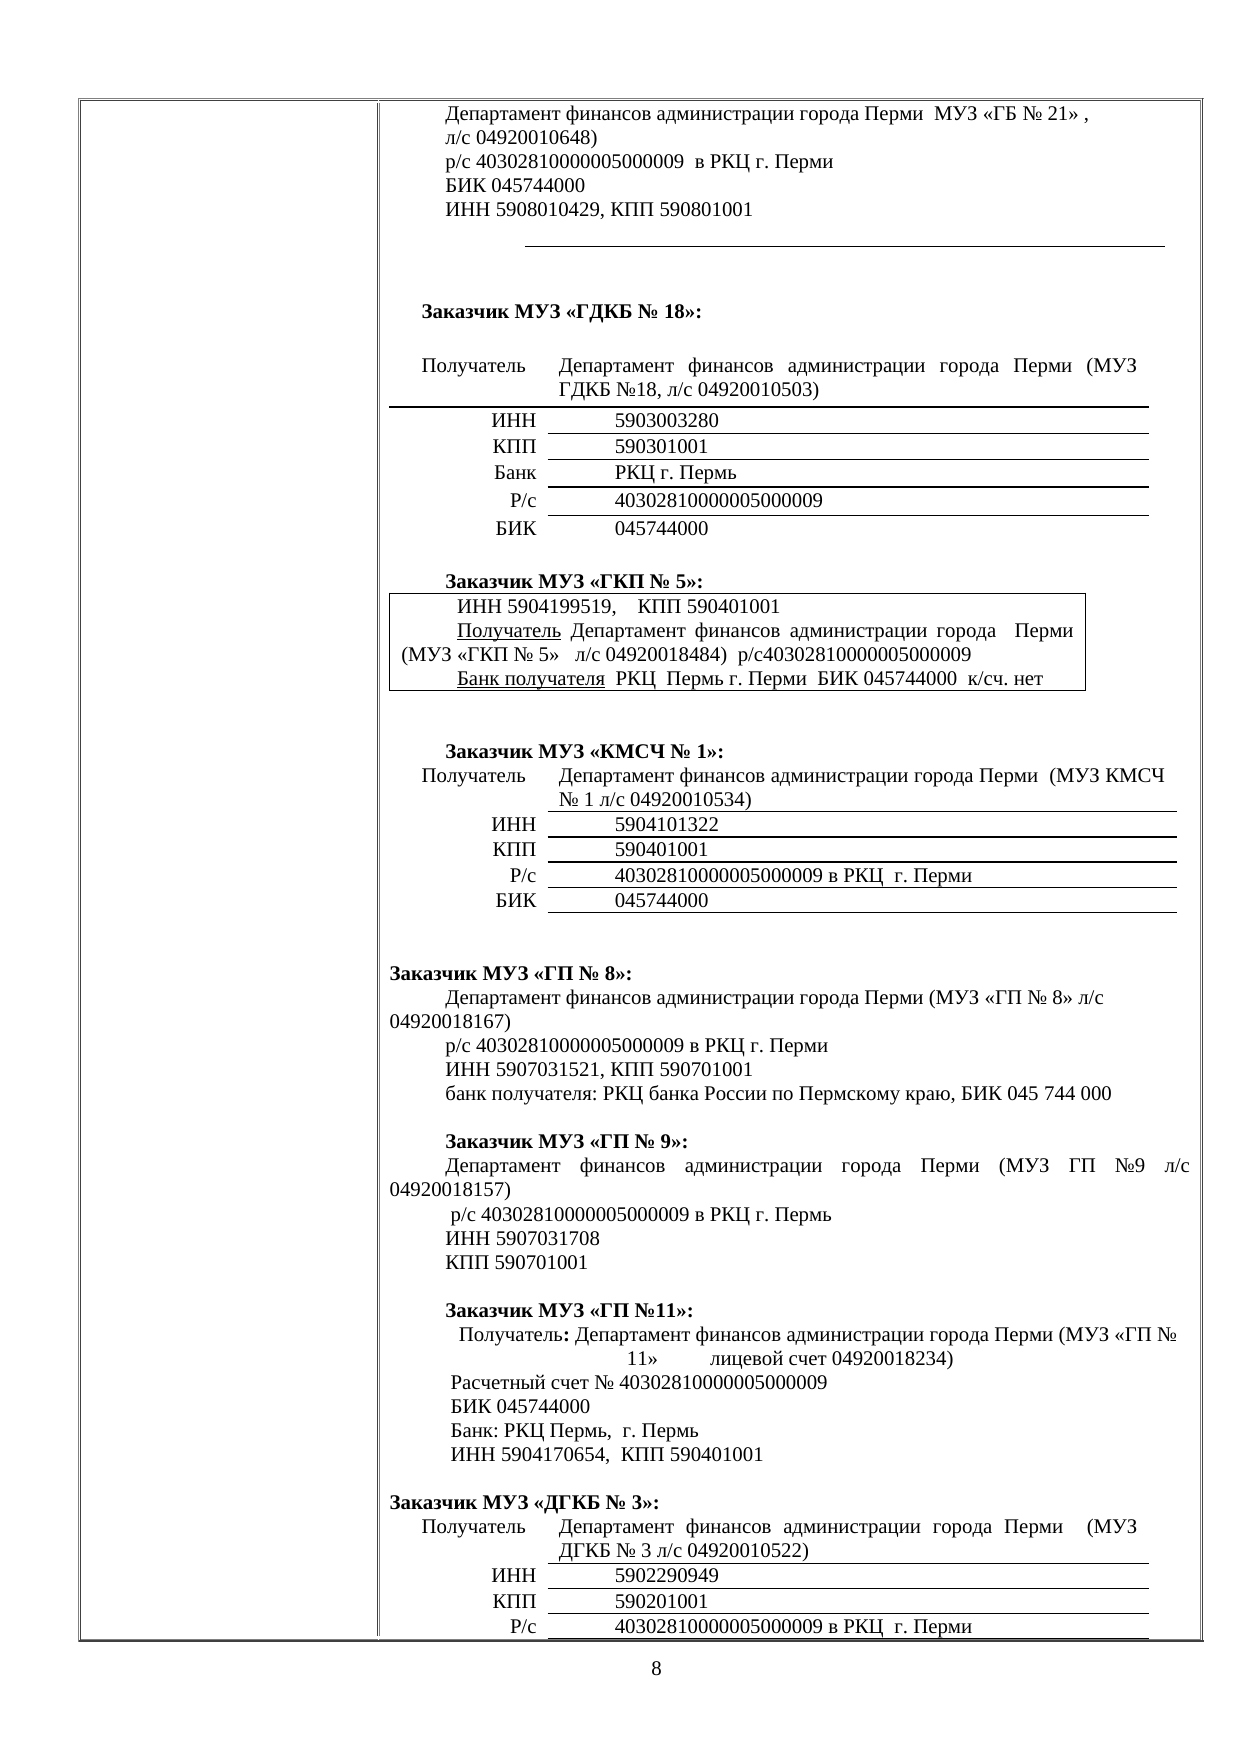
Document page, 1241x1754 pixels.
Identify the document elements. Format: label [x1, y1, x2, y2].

table_cell [378, 101, 1200, 1639]
table_cell [81, 101, 378, 1639]
